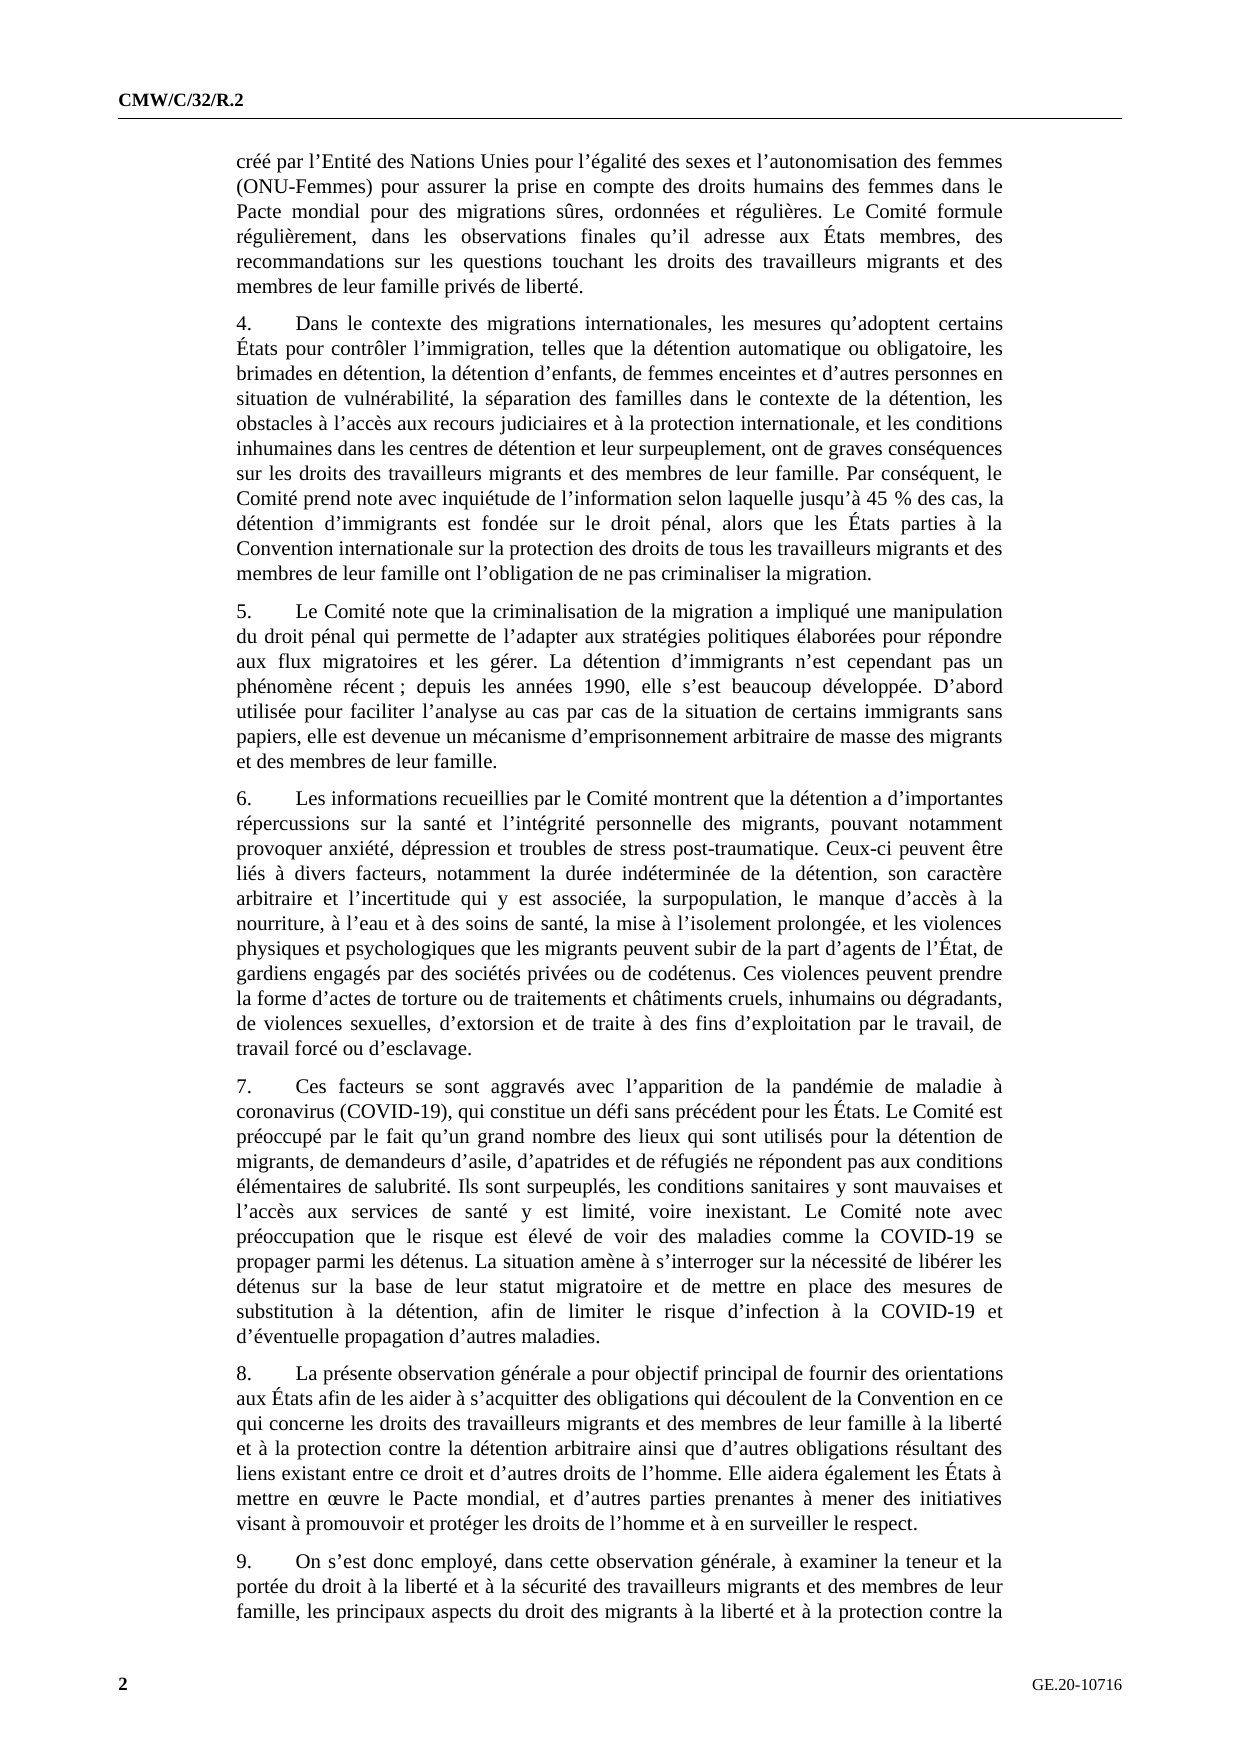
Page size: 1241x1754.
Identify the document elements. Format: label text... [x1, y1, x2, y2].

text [236, 1548, 1004, 1623]
text 7. Ces facteurs se sont aggravés avec l’apparition de la pandémie de maladie à coronavirus (COVID-19), qui constitue un défi sans précédent pour les États. Le Comité est préoccupé par le fait qu’un grand nombre des lieux qui sont utilisés pour la détention de migrants, de demandeurs d’asile, d’apatrides et de réfugiés ne répondent pas aux conditions élémentaires de salubrité. Ils sont surpeuplés, les conditions sanitaires y sont mauvaises et l’accès aux services de santé y est limité, voire inexistant. Le Comité note avec préoccupation que le risque est élevé de voir des maladies comme la COVID-19 se propager parmi les détenus. La situation amène à s’interroger sur la nécessité de libérer les détenus sur la base de leur statut migratoire et de mettre en place des mesures de substitution à la détention, afin de limiter le risque d’infection à la COVID-19 et d’éventuelle propagation d’autres maladies. [236, 1073, 1004, 1348]
text 5. Le Comité note que la criminalisation de la migration a impliqué une manipulation du droit pénal qui permette de l’adapter aux stratégies politiques élaborées pour répondre aux flux migratoires et les gérer. La détention d’immigrants n’est cependant pas un phénomène récent ; depuis les années 1990, elle s’est beaucoup développée. D’abord utilisée pour faciliter l’analyse au cas par cas de la situation de certains immigrants sans papiers, elle est devenue un mécanisme d’emprisonnement arbitraire de masse des migrants et des membres de leur famille. [236, 598, 1004, 773]
text 6. Les informations recueillies par le Comité montrent que la détention a d’importantes répercussions sur la santé et l’intégrité personnelle des migrants, pouvant notamment provoquer anxiété, dépression et troubles de stress post-traumatique. Ceux-ci peuvent être liés à divers facteurs, notamment la durée indéterminée de la détention, son caractère arbitraire et l’incertitude qui y est associée, la surpopulation, le manque d’accès à la nourriture, à l’eau et à des soins de santé, la mise à l’isolement prolongée, et les violences physiques et psychologiques que les migrants peuvent subir de la part d’agents de l’État, de gardiens engagés par des sociétés privées ou de codétenus. Ces violences peuvent prendre la forme d’actes de torture ou de traitements et châtiments cruels, inhumains ou dégradants, de violences sexuelles, d’extorsion et de traite à des fins d’exploitation par le travail, de travail forcé ou d’esclavage. [236, 785, 1004, 1060]
text 4. Dans le contexte des migrations internationales, les mesures qu’adoptent certains États pour contrôler l’immigration, telles que la détention automatique ou obligatoire, les brimades en détention, la détention d’enfants, de femmes enceintes et d’autres personnes en situation de vulnérabilité, la séparation des familles dans le contexte de la détention, les obstacles à l’accès aux recours judiciaires et à la protection internationale, et les conditions inhumaines dans les centres de détention et leur surpeuplement, ont de graves conséquences sur les droits des travailleurs migrants et des membres de leur famille. Par conséquent, le Comité prend note avec inquiétude de l’information selon laquelle jusqu’à 45 % des cas, la détention d’immigrants est fondée sur le droit pénal, alors que les États parties à la Convention internationale sur la protection des droits de tous les travailleurs migrants et des membres de leur famille ont l’obligation de ne pas criminaliser la migration. [236, 310, 1004, 585]
text 8. La présente observation générale a pour objectif principal de fournir des orientations aux États afin de les aider à s’acquitter des obligations qui découlent de la Convention en ce qui concerne les droits des travailleurs migrants et des membres de leur famille à la liberté et à la protection contre la détention arbitraire ainsi que d’autres obligations résultant des liens existant entre ce droit et d’autres droits de l’homme. Elle aidera également les États à mettre en œuvre le Pacte mondial, et d’autres parties prenantes à mener des initiatives visant à promouvoir et protéger les droits de l’homme et à en surveiller le respect. [236, 1360, 1004, 1535]
